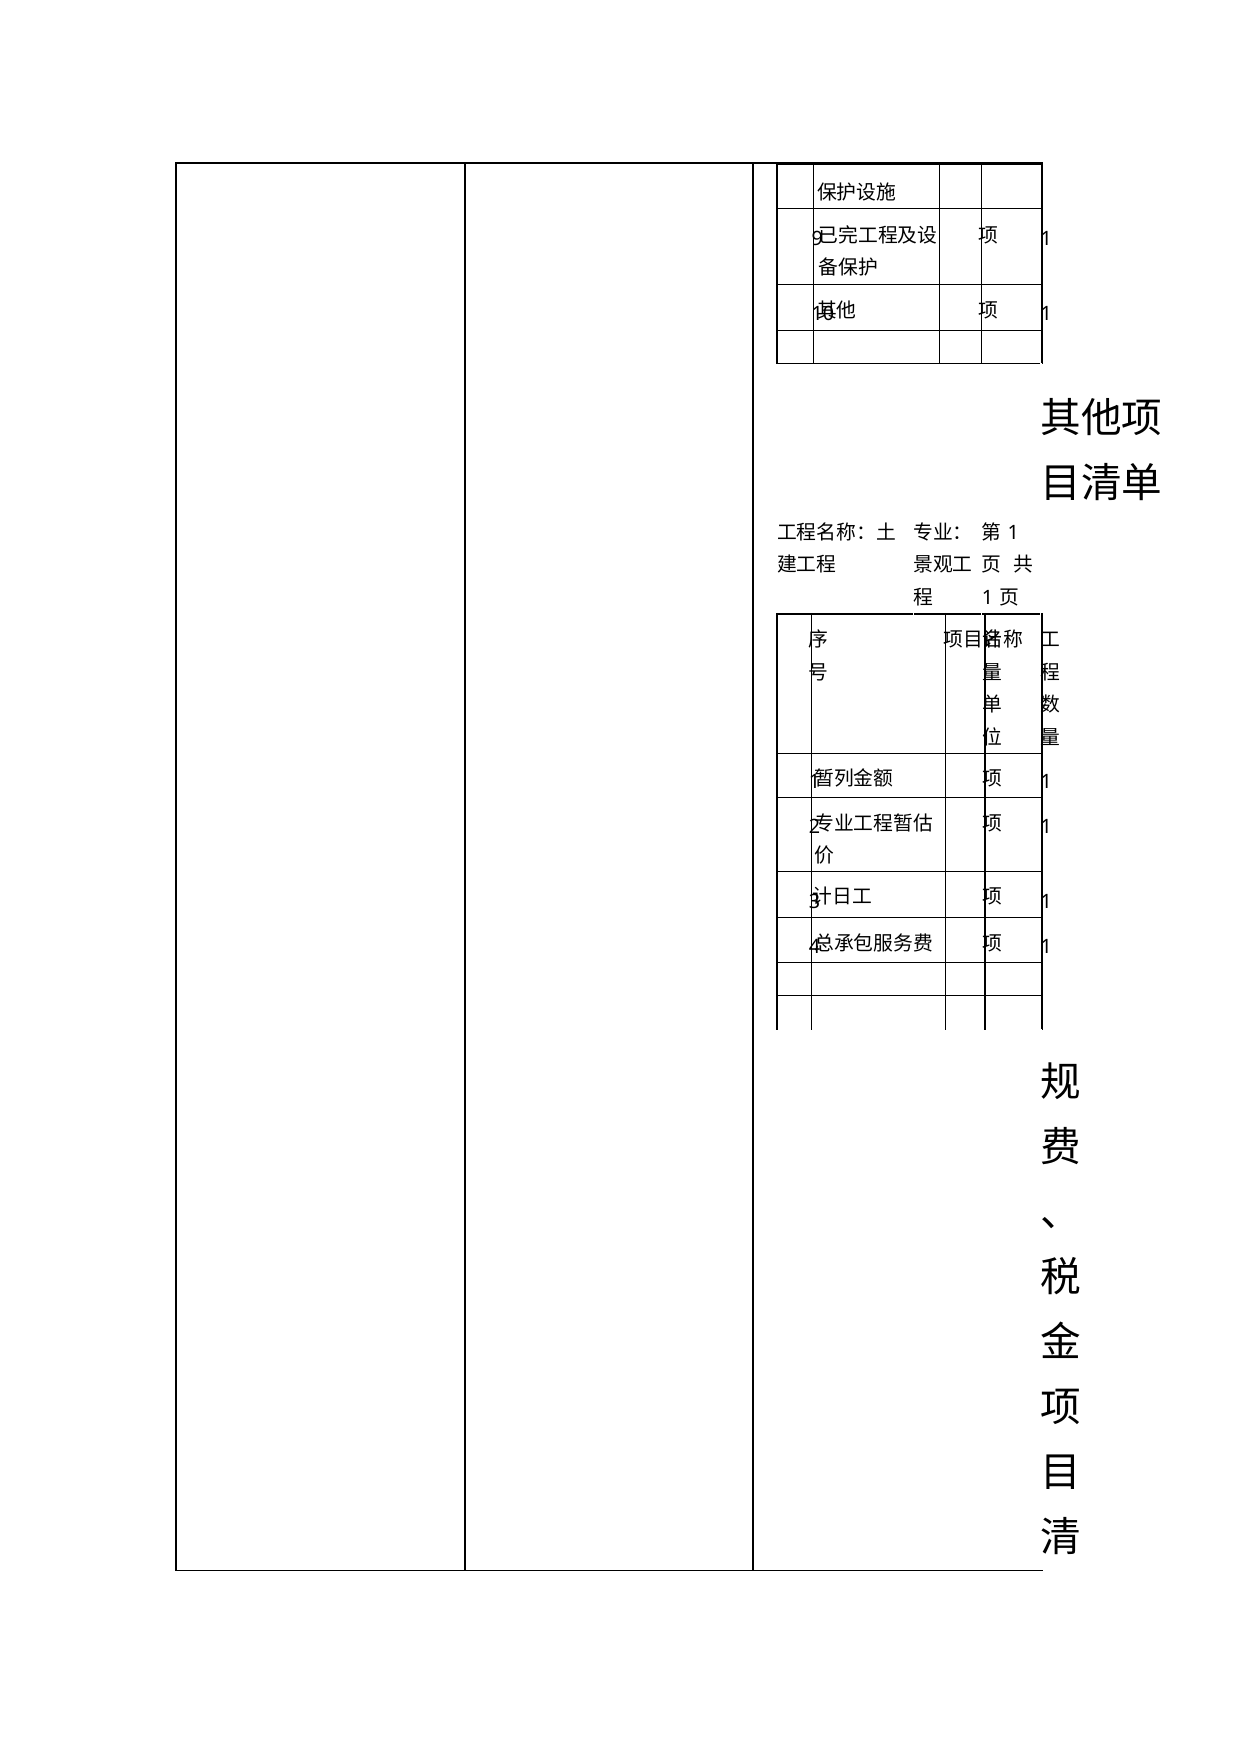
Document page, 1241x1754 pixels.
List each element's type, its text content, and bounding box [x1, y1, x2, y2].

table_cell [754, 164, 1041, 1569]
table_cell 1 [466, 164, 752, 1569]
table_cell [177, 164, 464, 1569]
